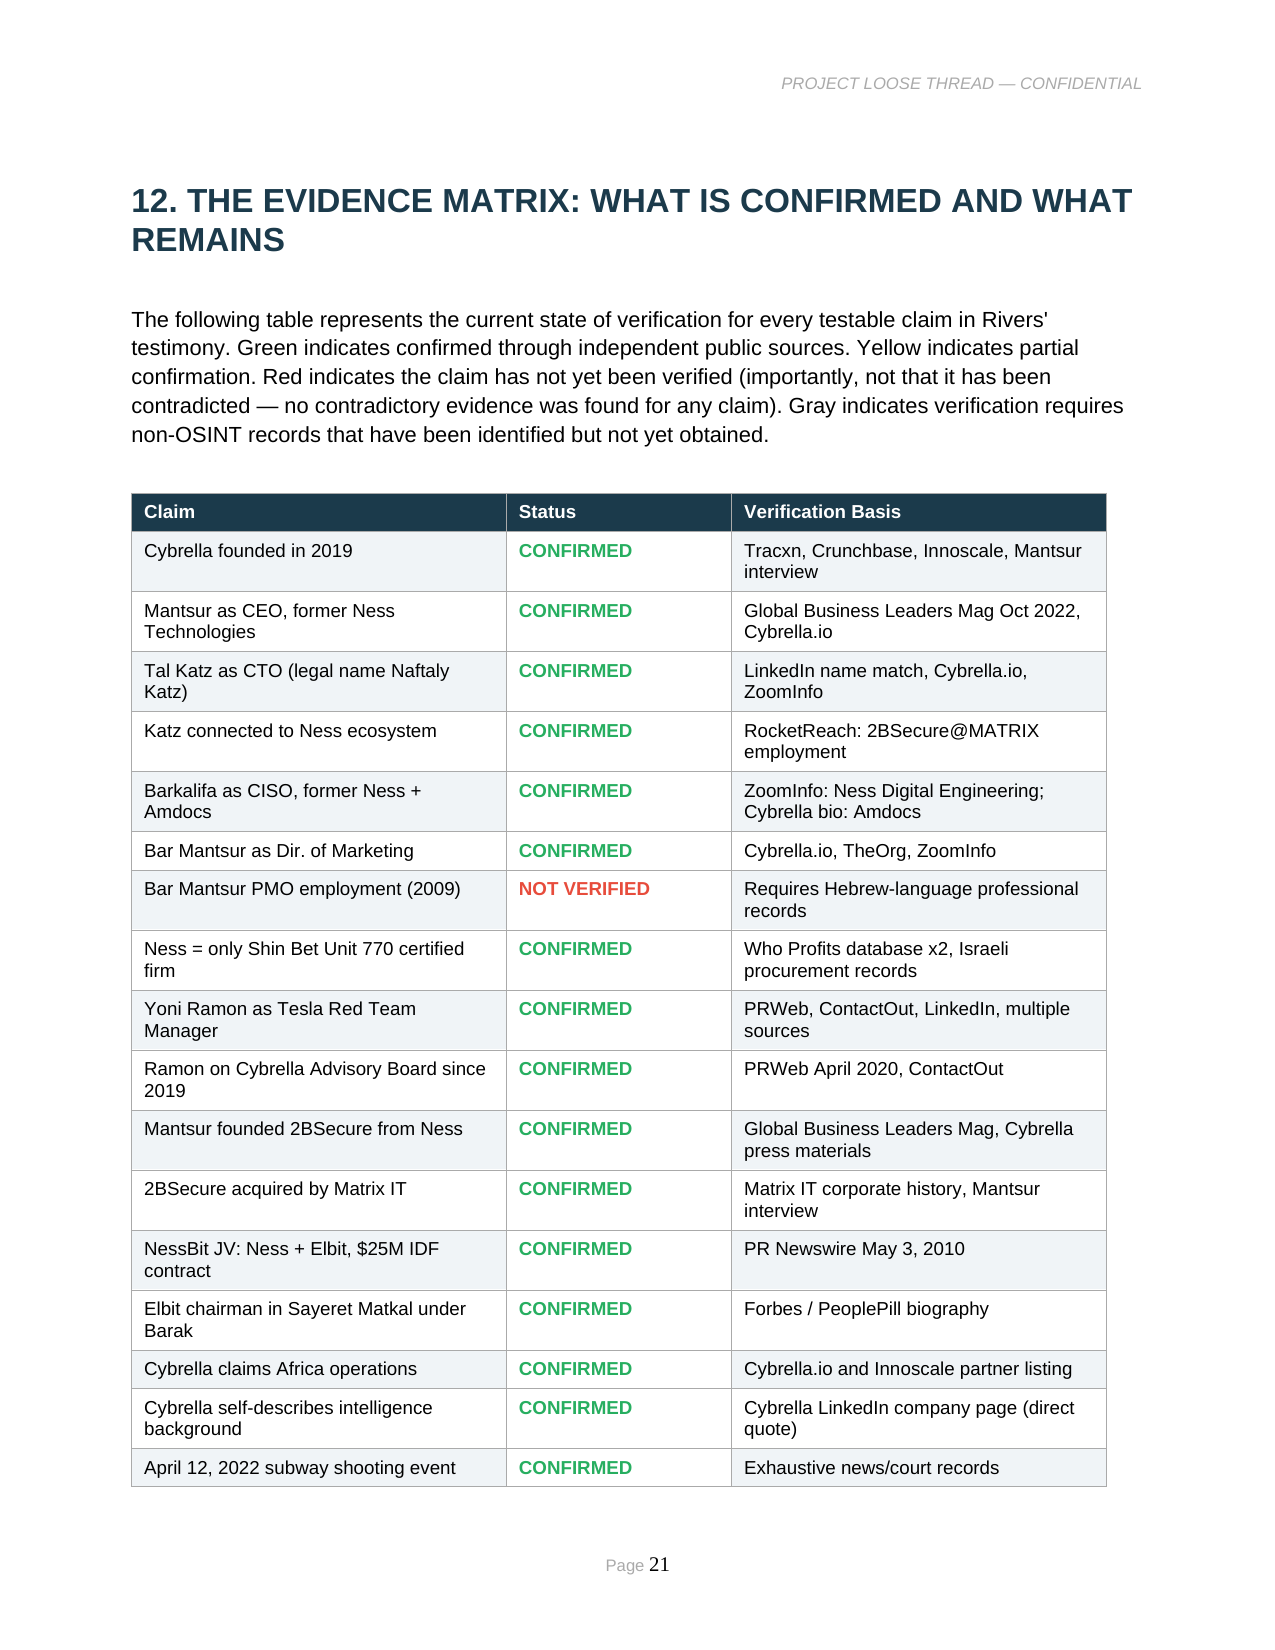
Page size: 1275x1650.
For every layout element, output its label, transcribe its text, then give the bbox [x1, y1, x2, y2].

table_cell Katz connected to Ness ecosystem [132, 712, 506, 771]
table_cell CONFIRMED [507, 1351, 731, 1388]
table_cell Global Business Leaders Mag Oct 2022, Cybrella.io [732, 592, 1106, 651]
table_cell NessBit JV: Ness + Elbit, $25M IDF contract [132, 1231, 506, 1289]
table_cell Matrix IT corporate history, Mantsur interview [732, 1171, 1106, 1229]
table_cell CONFIRMED [507, 1111, 731, 1169]
table_cell Cybrella self-describes intelligence background [132, 1389, 506, 1448]
table_cell CONFIRMED [507, 1171, 731, 1229]
table_cell CONFIRMED [507, 1231, 731, 1289]
table_cell Cybrella founded in 2019 [132, 532, 506, 591]
table_cell Ness = only Shin Bet Unit 770 certified firm [132, 931, 506, 989]
table_cell Bar Mantsur as Dir. of Marketing [132, 832, 506, 869]
table_cell Cybrella.io, TheOrg, ZoomInfo [732, 832, 1106, 869]
table_cell Ramon on Cybrella Advisory Board since 2019 [132, 1051, 506, 1109]
table_cell Bar Mantsur PMO employment (2009) [132, 871, 506, 929]
table_cell PRWeb April 2020, ContactOut [732, 1051, 1106, 1109]
table_cell April 12, 2022 subway shooting event [132, 1449, 506, 1486]
table_cell Cybrella claims Africa operations [132, 1351, 506, 1388]
table_cell CONFIRMED [507, 712, 731, 771]
table_cell CONFIRMED [507, 1449, 731, 1486]
table_cell Exhaustive news/court records [732, 1449, 1106, 1486]
text The following table represents the current state of verification for every testable claim in Rivers' testimony. Green indicates confirmed through independent public sources. Yellow indicates partial confirmation. Red indicates the claim has not yet been verified (importantly, not that it has been contradicted — no contradictory evidence was found for any claim). Gray indicates verification requires non-OSINT records that have been identified but not yet obtained. [131, 304, 1144, 448]
table_cell Tal Katz as CTO (legal name Naftaly Katz) [132, 652, 506, 711]
table_cell CONFIRMED [507, 592, 731, 651]
table_cell LinkedIn name match, Cybrella.io, ZoomInfo [732, 652, 1106, 711]
table_cell Mantsur founded 2BSecure from Ness [132, 1111, 506, 1169]
table_cell CONFIRMED [507, 832, 731, 869]
table_cell CONFIRMED [507, 1389, 731, 1448]
table_cell CONFIRMED [507, 1051, 731, 1109]
table_cell CONFIRMED [507, 772, 731, 831]
table_cell Forbes / PeoplePill biography [732, 1291, 1106, 1349]
table_cell Tracxn, Crunchbase, Innoscale, Mantsur interview [732, 532, 1106, 591]
table_cell PR Newswire May 3, 2010 [732, 1231, 1106, 1289]
table_cell PRWeb, ContactOut, LinkedIn, multiple sources [732, 991, 1106, 1049]
table_cell Elbit chairman in Sayeret Matkal under Barak [132, 1291, 506, 1349]
table_cell Cybrella.io and Innoscale partner listing [732, 1351, 1106, 1388]
table_cell CONFIRMED [507, 532, 731, 591]
table_cell Who Profits database x2, Israeli procurement records [732, 931, 1106, 989]
table_cell CONFIRMED [507, 931, 731, 989]
table_cell Requires Hebrew-language professional records [732, 871, 1106, 929]
subtitle 12. THE EVIDENCE MATRIX: WHAT IS CONFIRMED AND WHAT REMAINS [131, 181, 1144, 258]
table_cell 2BSecure acquired by Matrix IT [132, 1171, 506, 1229]
table_cell Global Business Leaders Mag, Cybrella press materials [732, 1111, 1106, 1169]
table_cell Cybrella LinkedIn company page (direct quote) [732, 1389, 1106, 1448]
table_cell CONFIRMED [507, 652, 731, 711]
table_cell ZoomInfo: Ness Digital Engineering; Cybrella bio: Amdocs [732, 772, 1106, 831]
table_cell NOT VERIFIED [507, 871, 731, 929]
table_header Status [507, 494, 731, 531]
table_cell CONFIRMED [507, 991, 731, 1049]
table_cell Yoni Ramon as Tesla Red Team Manager [132, 991, 506, 1049]
table_cell RocketReach: 2BSecure@MATRIX employment [732, 712, 1106, 771]
table_cell Barkalifa as CISO, former Ness + Amdocs [132, 772, 506, 831]
table_cell CONFIRMED [507, 1291, 731, 1349]
table_header Verification Basis [732, 494, 1106, 531]
table_header Claim [132, 494, 506, 531]
table_cell Mantsur as CEO, former Ness Technologies [132, 592, 506, 651]
